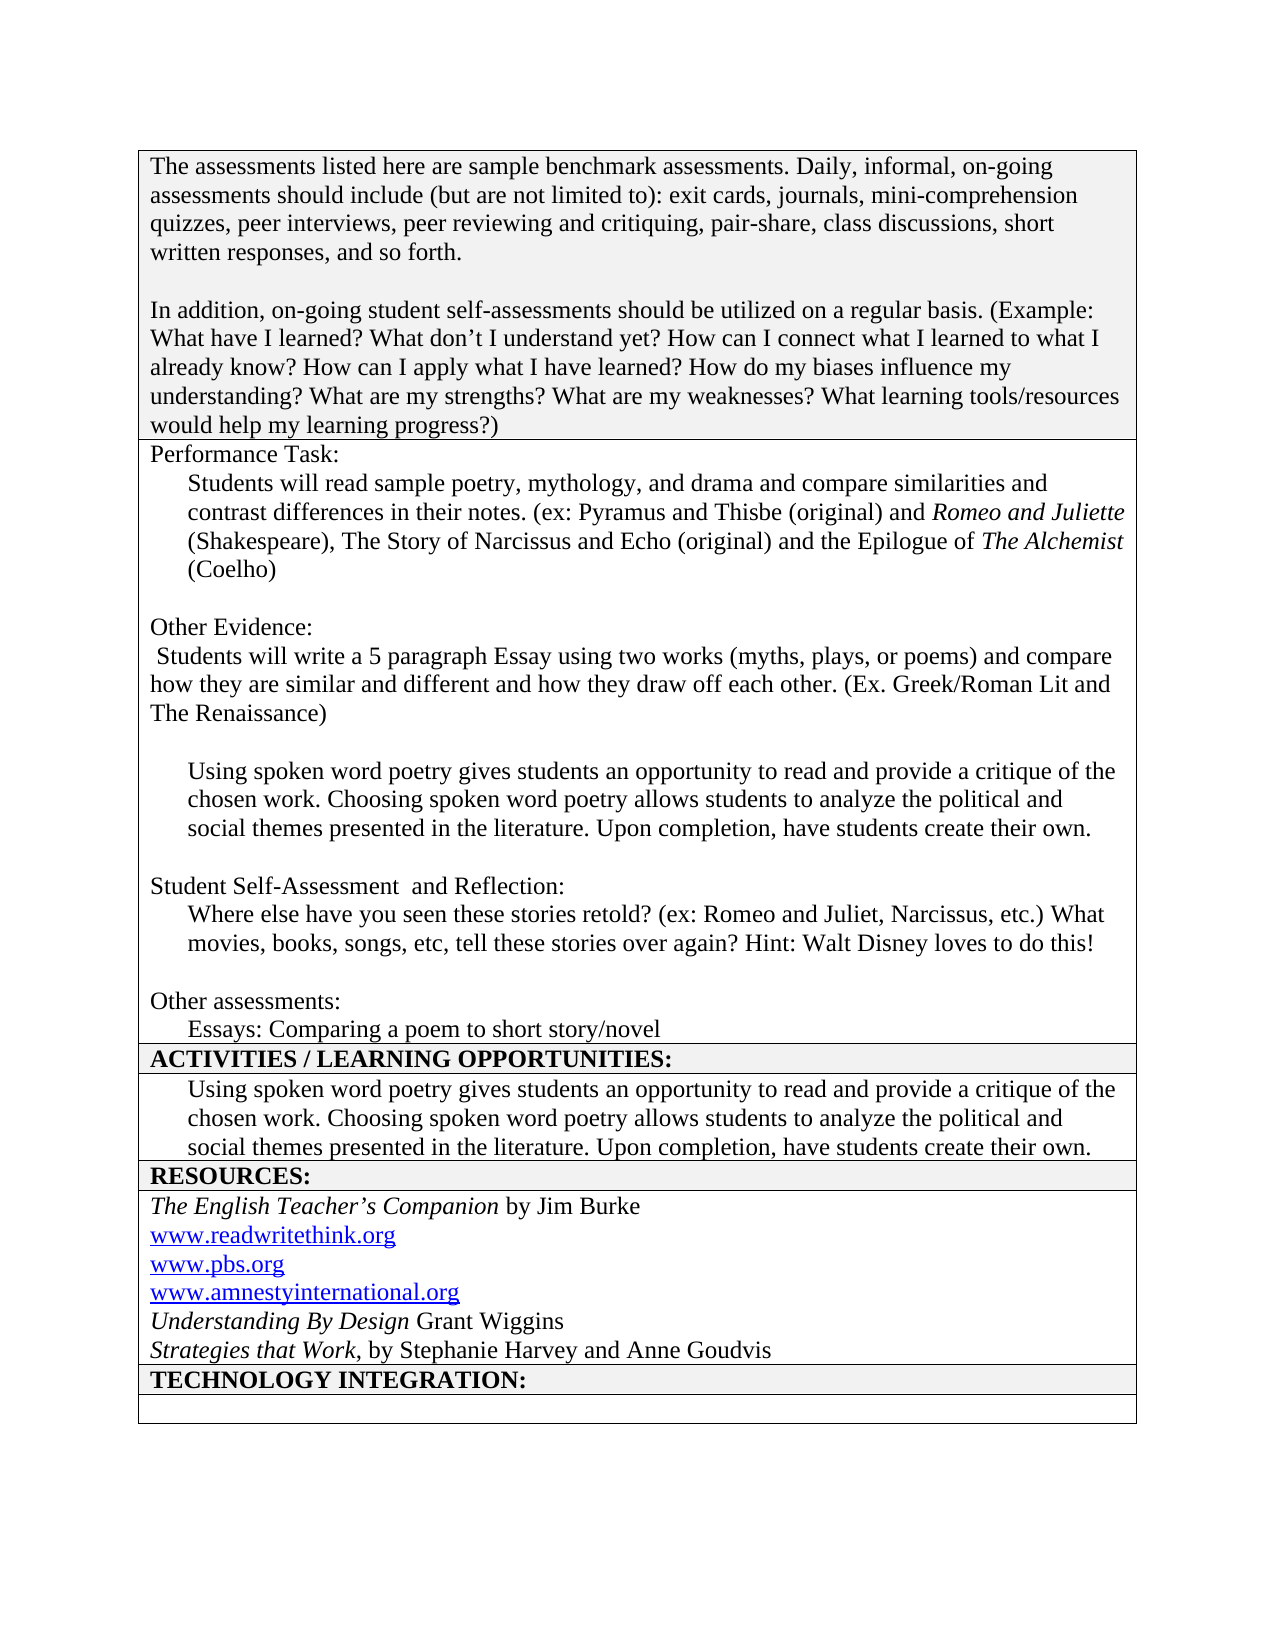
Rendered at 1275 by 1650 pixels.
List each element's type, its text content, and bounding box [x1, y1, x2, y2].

table_cell TECHNOLOGY INTEGRATION: [139, 1365, 1136, 1393]
table_cell Using spoken word poetry gives students an opportunity to read and provide a critique of the chosen work. Choosing spoken word poetry allows students to analyze the political and social themes presented in the literature. Upon completion, have students create their own. [139, 1074, 1136, 1160]
table_cell RESOURCES: [139, 1161, 1136, 1190]
table_cell The English Teacher’s Companion by Jim Burke www.readwritethink.org www.pbs.org www.amnestyinternational.org Understanding By Design Grant Wiggins Strategies that Work, by Stephanie Harvey and Anne Goudvis [139, 1191, 1136, 1364]
table_cell [139, 1395, 1136, 1423]
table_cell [139, 151, 1136, 438]
table_cell ACTIVITIES / LEARNING OPPORTUNITIES: [139, 1044, 1136, 1073]
table_cell Performance Task: Students will read sample poetry, mythology, and drama and compare similarities and contrast differences in their notes. (ex: Pyramus and Thisbe (original) and Romeo and Juliette (Shakespeare), The Story of Narcissus and Echo (original) and the Epilogue of The Alchemist (Coelho) Other Evidence: Students will write a 5 paragraph Essay using two works (myths, plays, or poems) and compare how they are similar and different and how they draw off each other. (Ex. Greek/Roman Lit and The Renaissance) Using spoken word poetry gives students an opportunity to read and provide a critique of the chosen work. Choosing spoken word poetry allows students to analyze the political and social themes presented in the literature. Upon completion, have students create their own. Student Self-Assessment and Reflection: Where else have you seen these stories retold? (ex: Romeo and Juliet, Narcissus, etc.) What movies, books, songs, etc, tell these stories over again? Hint: Walt Disney loves to do this! Other assessments: Essays: Comparing a poem to short story/novel [139, 440, 1136, 1043]
